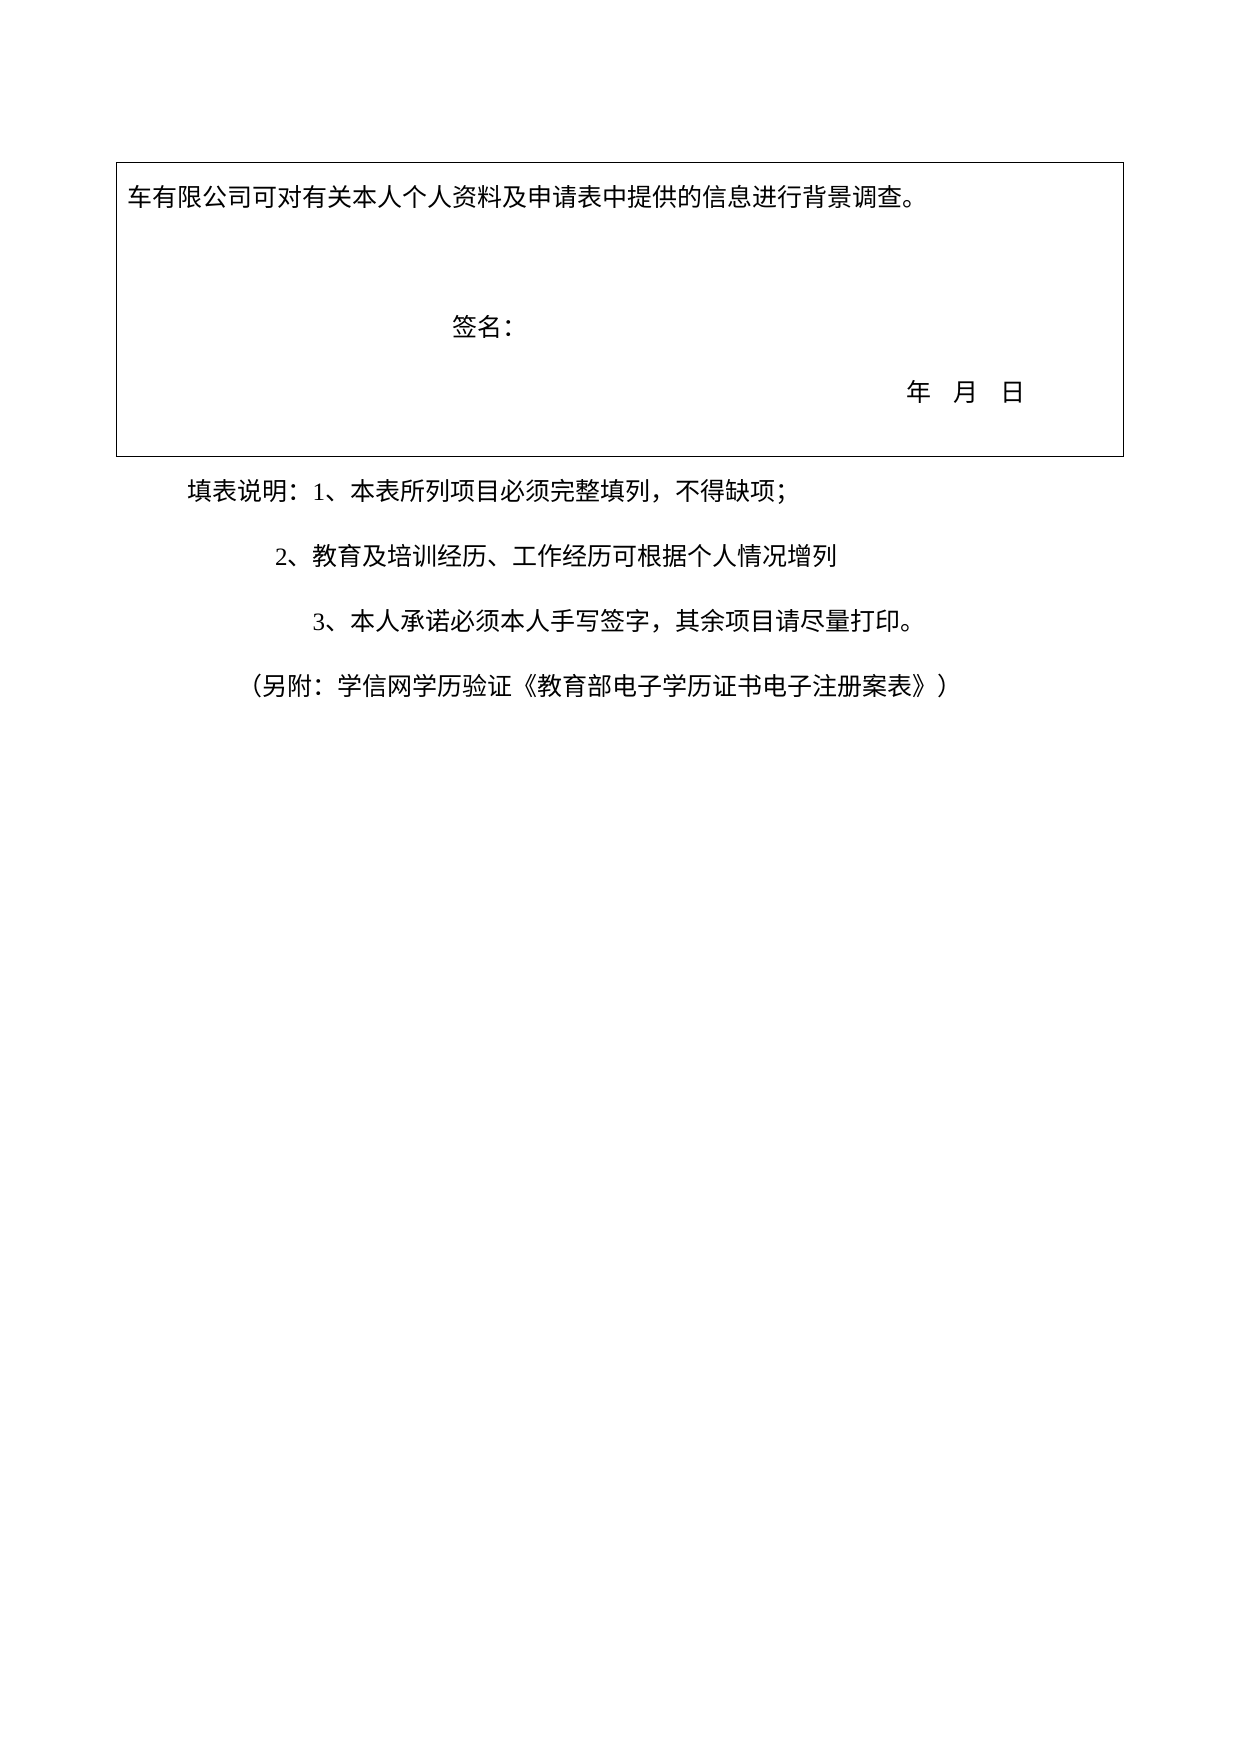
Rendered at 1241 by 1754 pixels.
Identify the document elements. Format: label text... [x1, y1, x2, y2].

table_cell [117, 163, 1123, 456]
text （另附：学信网学历验证《教育部电子学历证书电子注册案表》） [187, 652, 1053, 717]
text 3、本人承诺必须本人手写签字，其余项目请尽量打印。 [187, 587, 1053, 652]
text 2、教育及培训经历、工作经历可根据个人情况增列 [187, 522, 1053, 587]
text 填表说明：1、本表所列项目必须完整填列，不得缺项； [187, 457, 1053, 522]
